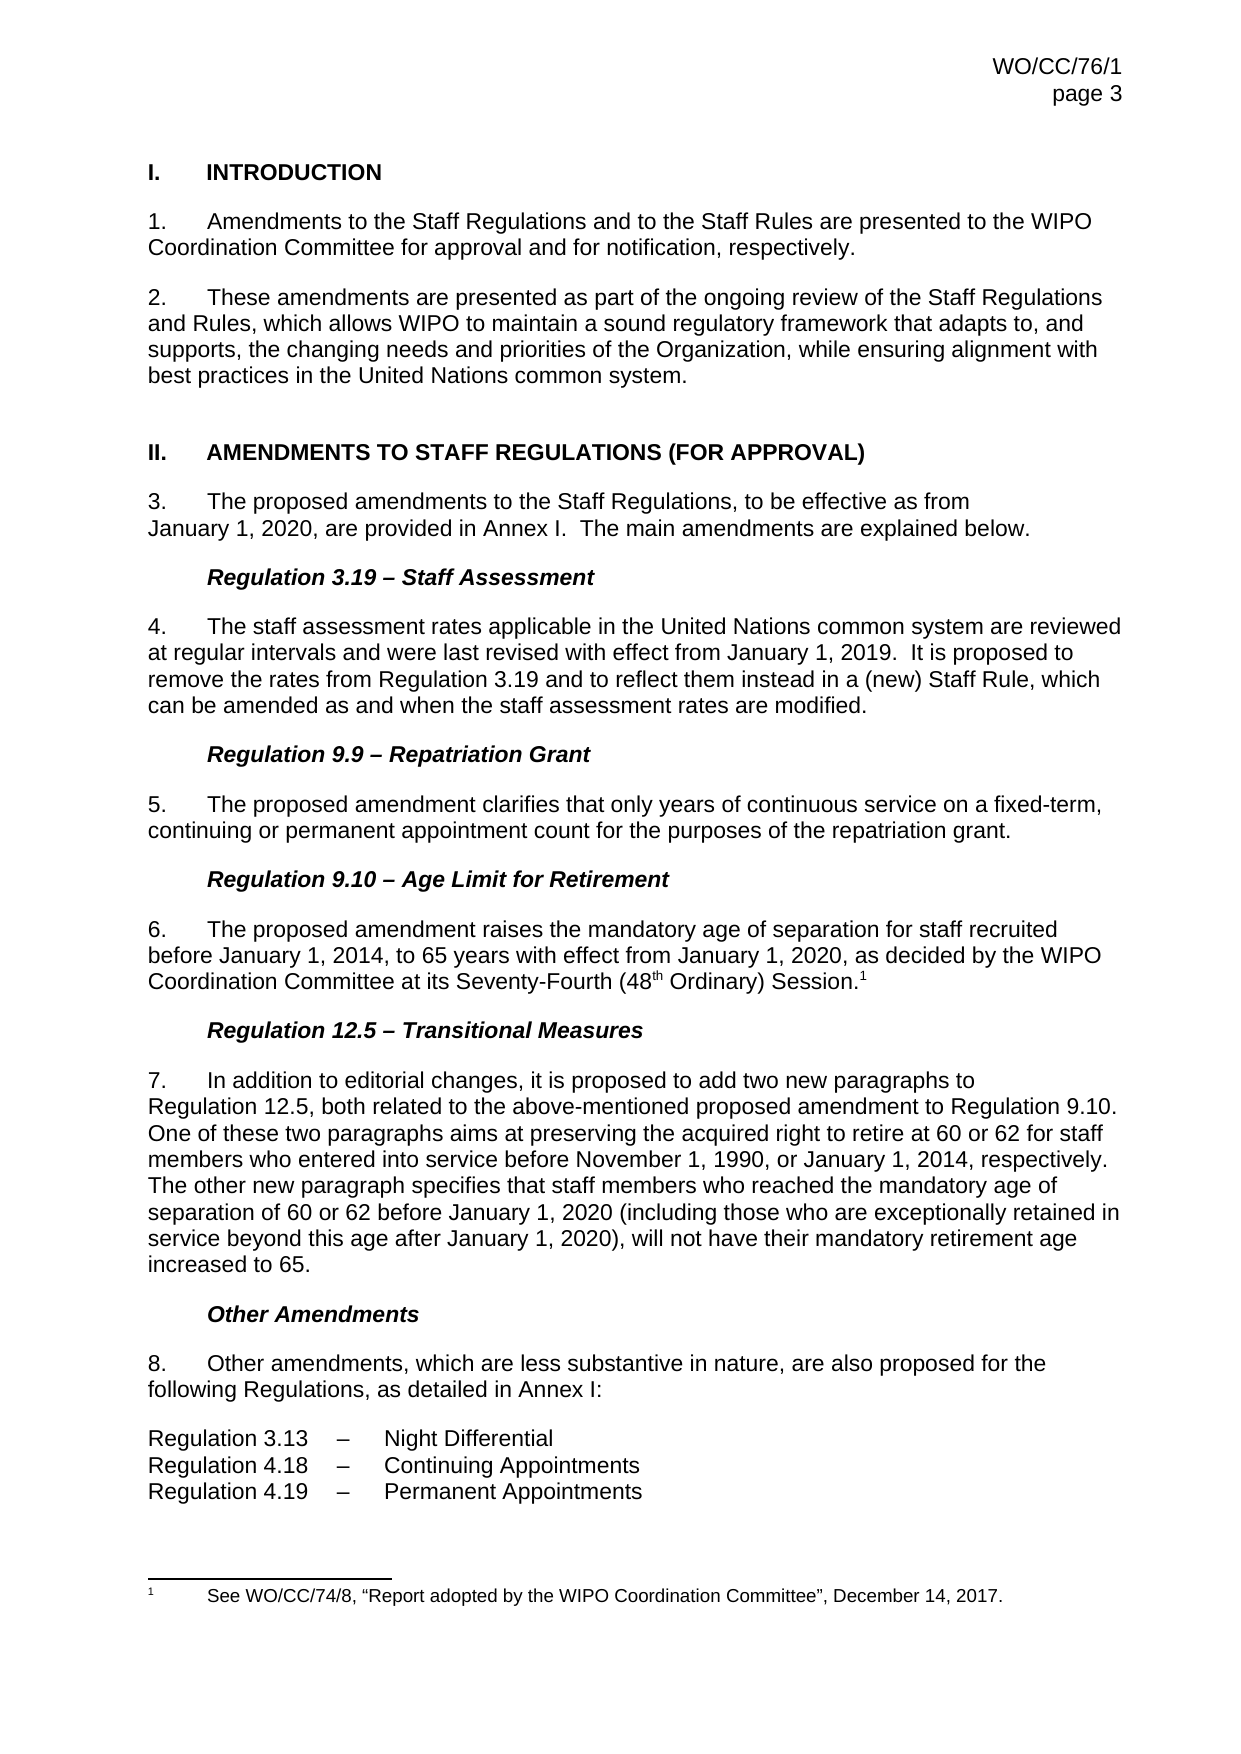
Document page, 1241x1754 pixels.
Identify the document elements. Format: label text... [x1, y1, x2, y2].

text Regulation 4.19 – Permanent Appointments [148, 1478, 1122, 1504]
list In addition to editorial changes, it is proposed to add two new paragraphs to Regulation 12.5, both related to the above-mentioned proposed amendment to Regulation 9.10. One of these two paragraphs aims at preserving the acquired right to retire at 60 or 62 for staff members who entered into service before November 1, 1990, or January 1, 2014, respectively. The other new paragraph specifies that staff members who reached the mandatory age of separation of 60 or 62 before January 1, 2020 (including those who are exceptionally retained in service beyond this age after January 1, 2020), will not have their mandatory retirement age increased to 65. [148, 1067, 1122, 1278]
list The staff assessment rates applicable in the United Nations common system are reviewed at regular intervals and were last revised with effect from January 1, 2019. It is proposed to remove the rates from Regulation 3.19 and to reflect them instead in a (new) Staff Rule, which can be amended as and when the staff assessment rates are modified. [148, 613, 1122, 718]
list The proposed amendments to the Staff Regulations, to be effective as from January 1, 2020, are provided in Annex I. The main amendments are explained below. [148, 488, 1122, 541]
subtitle Amendments TO Staff Regulations (for approval) [148, 439, 1122, 465]
subtitle Regulation 3.19 – Staff Assessment [207, 564, 1122, 590]
subtitle INTRODUCTION [148, 158, 1122, 185]
list Other amendments, which are less substantive in nature, are also proposed for the following Regulations, as detailed in Annex I: [148, 1350, 1122, 1402]
list The proposed amendment raises the mandatory age of separation for staff recruited before January 1, 2014, to 65 years with effect from January 1, 2020, as decided by the WIPO Coordination Committee at its Seventy-Fourth (48th Ordinary) Session. [148, 916, 1122, 994]
list These amendments are presented as part of the ongoing review of the Staff Regulations and Rules, which allows WIPO to maintain a sound regulatory framework that adapts to, and supports, the changing needs and priorities of the Organization, while ensuring alignment with best practices in the United Nations common system. [148, 283, 1122, 389]
text Regulation 4.18 – Continuing Appointments [148, 1452, 1122, 1478]
subtitle Regulation 12.5 – Transitional Measures [207, 1017, 1122, 1044]
text Regulation 3.13 – Night Differential [148, 1425, 1122, 1452]
subtitle Other Amendments [207, 1301, 1122, 1327]
list Amendments to the Staff Regulations and to the Staff Rules are presented to the WIPO Coordination Committee for approval and for notification, respectively. [148, 208, 1122, 261]
list The proposed amendment clarifies that only years of continuous service on a fixed-term, continuing or permanent appointment count for the purposes of the repatriation grant. [148, 791, 1122, 843]
subtitle Regulation 9.10 – Age Limit for Retirement [207, 866, 1122, 893]
subtitle Regulation 9.9 – Repatriation Grant [207, 741, 1122, 768]
